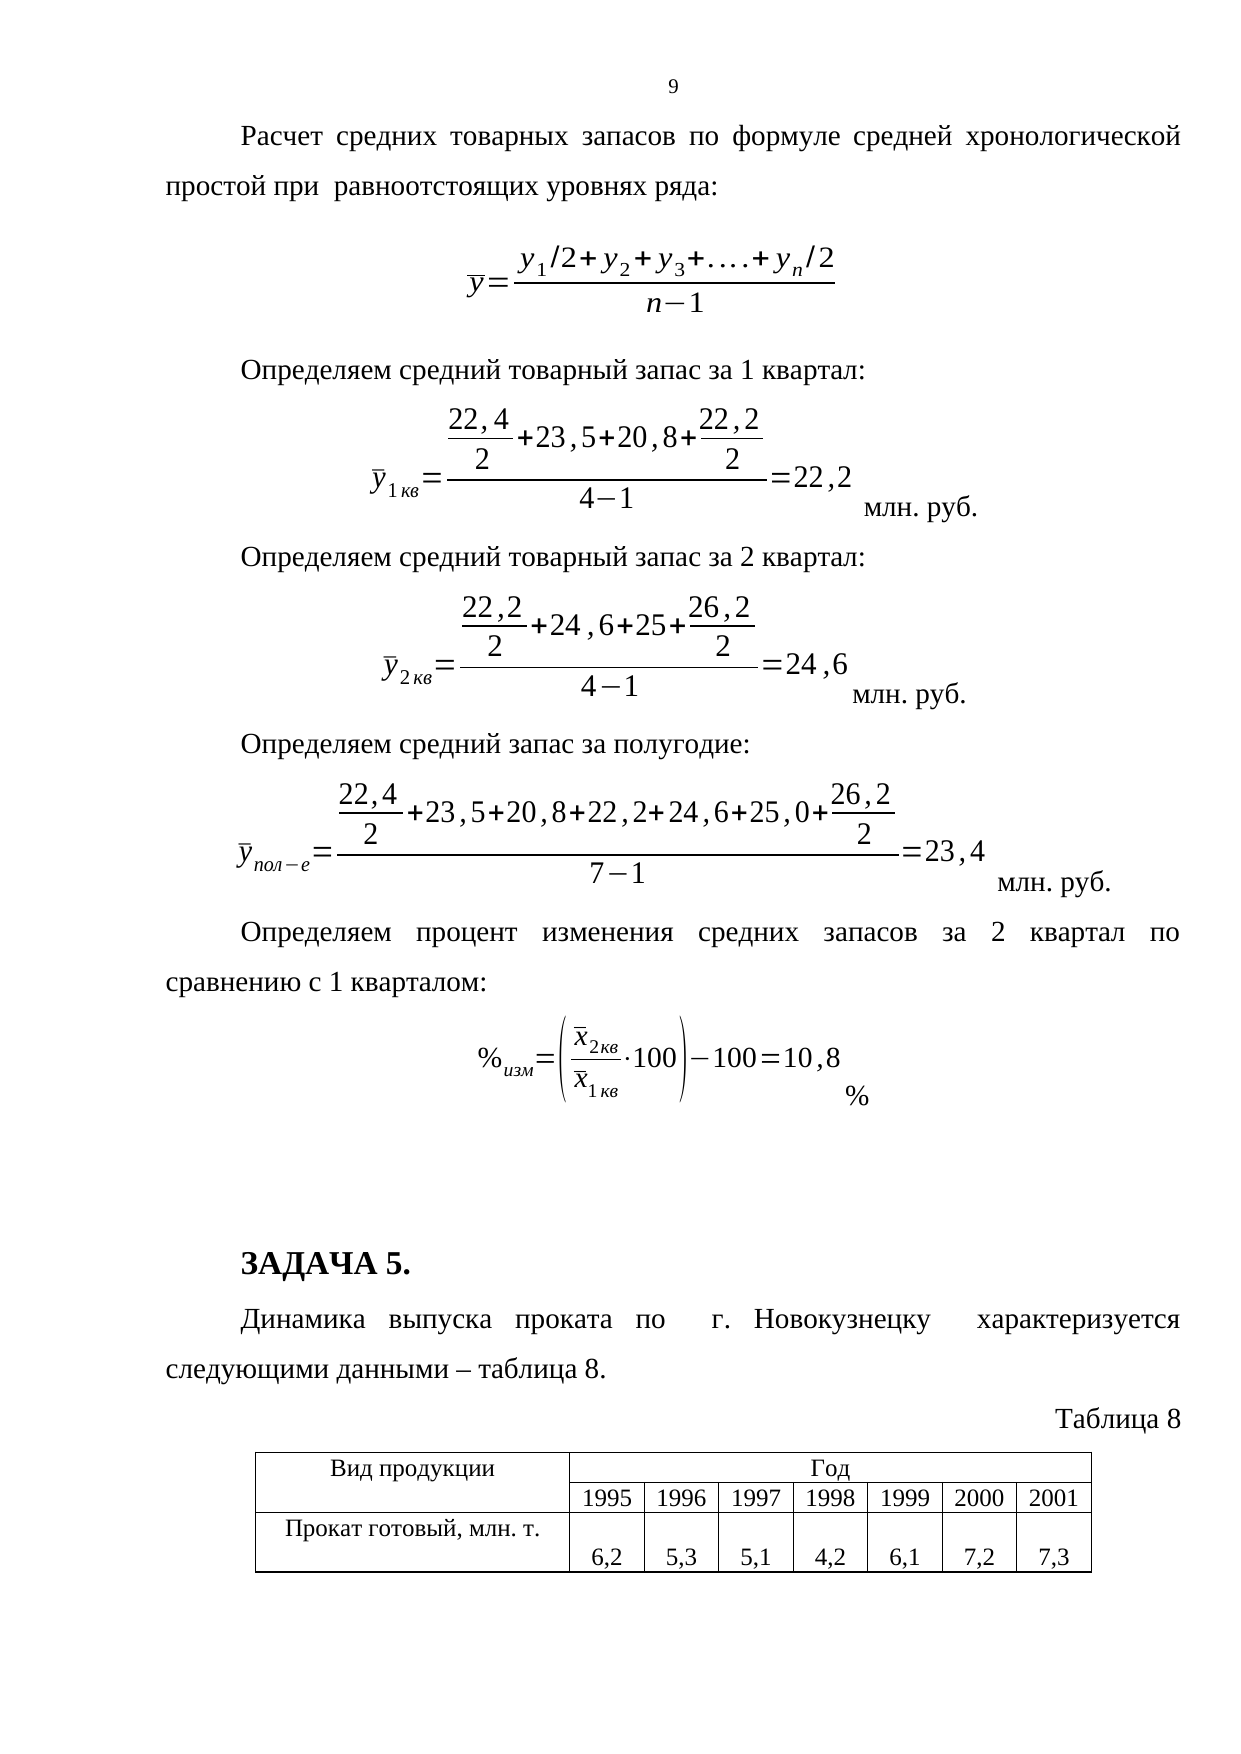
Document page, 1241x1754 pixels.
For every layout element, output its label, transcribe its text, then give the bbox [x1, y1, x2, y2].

text Определяем средний товарный запас за 2 квартал: [165, 539, 1181, 573]
text млн. руб. [165, 402, 1181, 522]
table_cell 2001 [1017, 1483, 1091, 1512]
table_cell 1999 [868, 1483, 942, 1512]
table_cell 1996 [645, 1483, 718, 1512]
table_cell 1997 [719, 1483, 793, 1512]
table_header Год [570, 1453, 1091, 1482]
table_cell 1995 [570, 1483, 644, 1512]
table_header Вид продукции [256, 1453, 569, 1512]
table_cell 2000 [943, 1483, 1016, 1512]
text Определяем средний запас за полугодие: [165, 727, 1181, 760]
table_cell 6,1 [868, 1513, 942, 1571]
text Таблица 8 [165, 1401, 1181, 1435]
table_cell 4,2 [794, 1513, 867, 1571]
text Определяем процент изменения средних запасов за 2 квартал по сравнению с 1 кварталом: [165, 914, 1181, 998]
text млн. руб. [165, 589, 1181, 710]
text % [165, 1014, 1181, 1111]
text млн. руб. [165, 777, 1181, 897]
table_cell 1998 [794, 1483, 867, 1512]
text ЗАДАЧА 5. [165, 1243, 1181, 1282]
table_cell Прокат готовый, млн. т. [256, 1513, 569, 1571]
text Определяем средний товарный запас за 1 квартал: [165, 219, 1181, 385]
table_cell 7,2 [943, 1513, 1016, 1571]
table_cell 6,2 [570, 1513, 644, 1571]
table_cell 5,1 [719, 1513, 793, 1571]
text Динамика выпуска проката по г. Новокузнецку характеризуется следующими данными – таблица 8. [165, 1301, 1181, 1384]
table_cell 5,3 [645, 1513, 718, 1571]
table_cell 7,3 [1017, 1513, 1091, 1571]
text Расчет средних товарных запасов по формуле средней хронологической простой при равноотстоящих уровнях ряда: [165, 118, 1181, 202]
